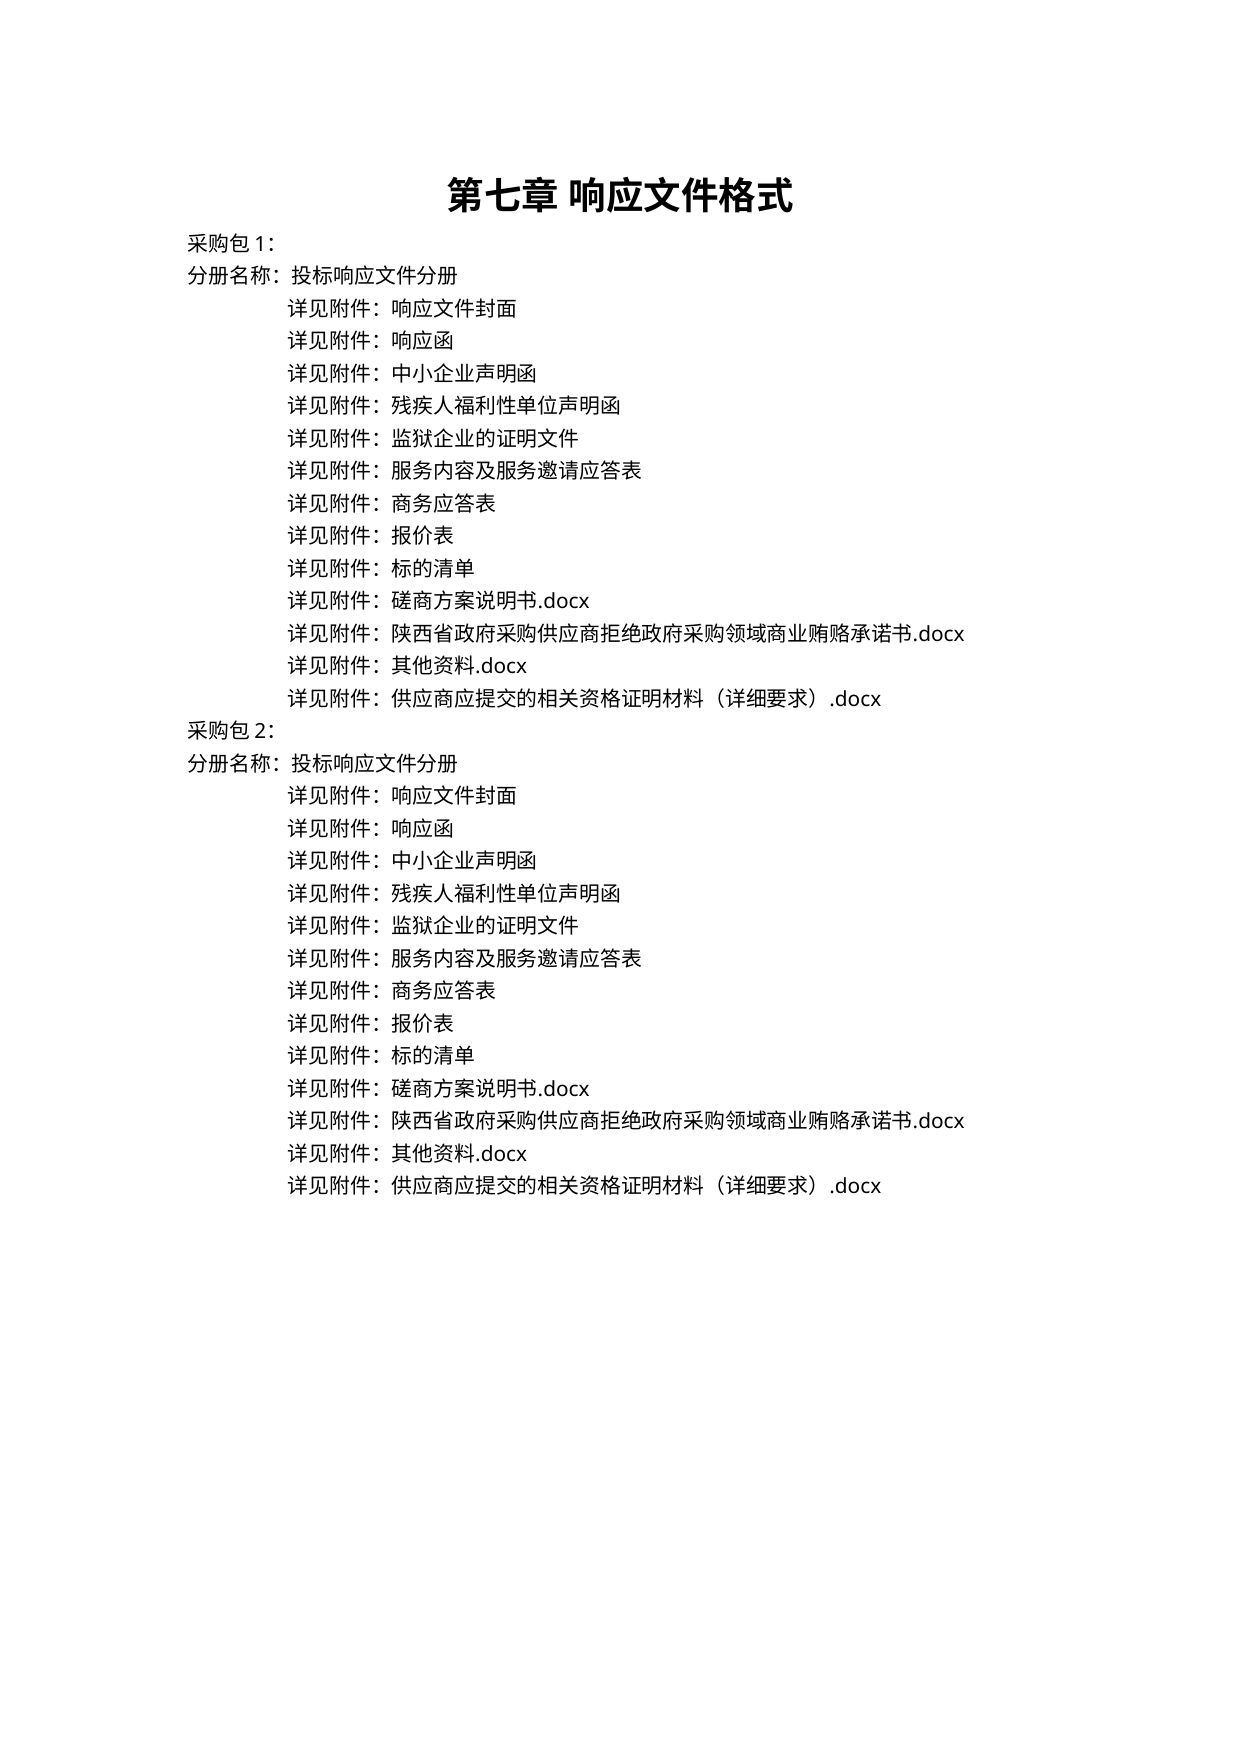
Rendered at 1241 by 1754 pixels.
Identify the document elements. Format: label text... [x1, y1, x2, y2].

text 详见附件：报价表 [187, 1007, 1053, 1039]
text 第七章 响应文件格式 [187, 162, 1053, 227]
text 详见附件：供应商应提交的相关资格证明材料（详细要求）.docx [187, 1169, 1053, 1202]
text 详见附件：响应函 [187, 812, 1053, 844]
text 详见附件：供应商应提交的相关资格证明材料（详细要求）.docx [187, 682, 1053, 714]
text 分册名称：投标响应文件分册 [187, 259, 1053, 292]
text 详见附件：中小企业声明函 [187, 357, 1053, 389]
text 详见附件：监狱企业的证明文件 [187, 422, 1053, 454]
text 详见附件：响应函 [187, 324, 1053, 357]
text 详见附件：监狱企业的证明文件 [187, 909, 1053, 942]
text 详见附件：服务内容及服务邀请应答表 [187, 454, 1053, 487]
text 详见附件：中小企业声明函 [187, 844, 1053, 877]
text 详见附件：残疾人福利性单位声明函 [187, 389, 1053, 422]
text 详见附件：标的清单 [187, 1039, 1053, 1072]
text 分册名称：投标响应文件分册 [187, 747, 1053, 779]
text 详见附件：商务应答表 [187, 487, 1053, 519]
text 详见附件：残疾人福利性单位声明函 [187, 877, 1053, 909]
text 详见附件：报价表 [187, 519, 1053, 552]
text 详见附件：陕西省政府采购供应商拒绝政府采购领域商业贿赂承诺书.docx [187, 1104, 1053, 1137]
text 详见附件：陕西省政府采购供应商拒绝政府采购领域商业贿赂承诺书.docx [187, 617, 1053, 649]
text 详见附件：响应文件封面 [187, 292, 1053, 324]
text 详见附件：磋商方案说明书.docx [187, 584, 1053, 617]
text 采购包2： [187, 714, 1053, 747]
text 采购包1： [187, 227, 1053, 259]
text 详见附件：服务内容及服务邀请应答表 [187, 942, 1053, 974]
text 详见附件：其他资料.docx [187, 649, 1053, 682]
text 详见附件：标的清单 [187, 552, 1053, 584]
text 详见附件：商务应答表 [187, 974, 1053, 1007]
text 详见附件：其他资料.docx [187, 1137, 1053, 1169]
text 详见附件：响应文件封面 [187, 779, 1053, 812]
text 详见附件：磋商方案说明书.docx [187, 1072, 1053, 1104]
